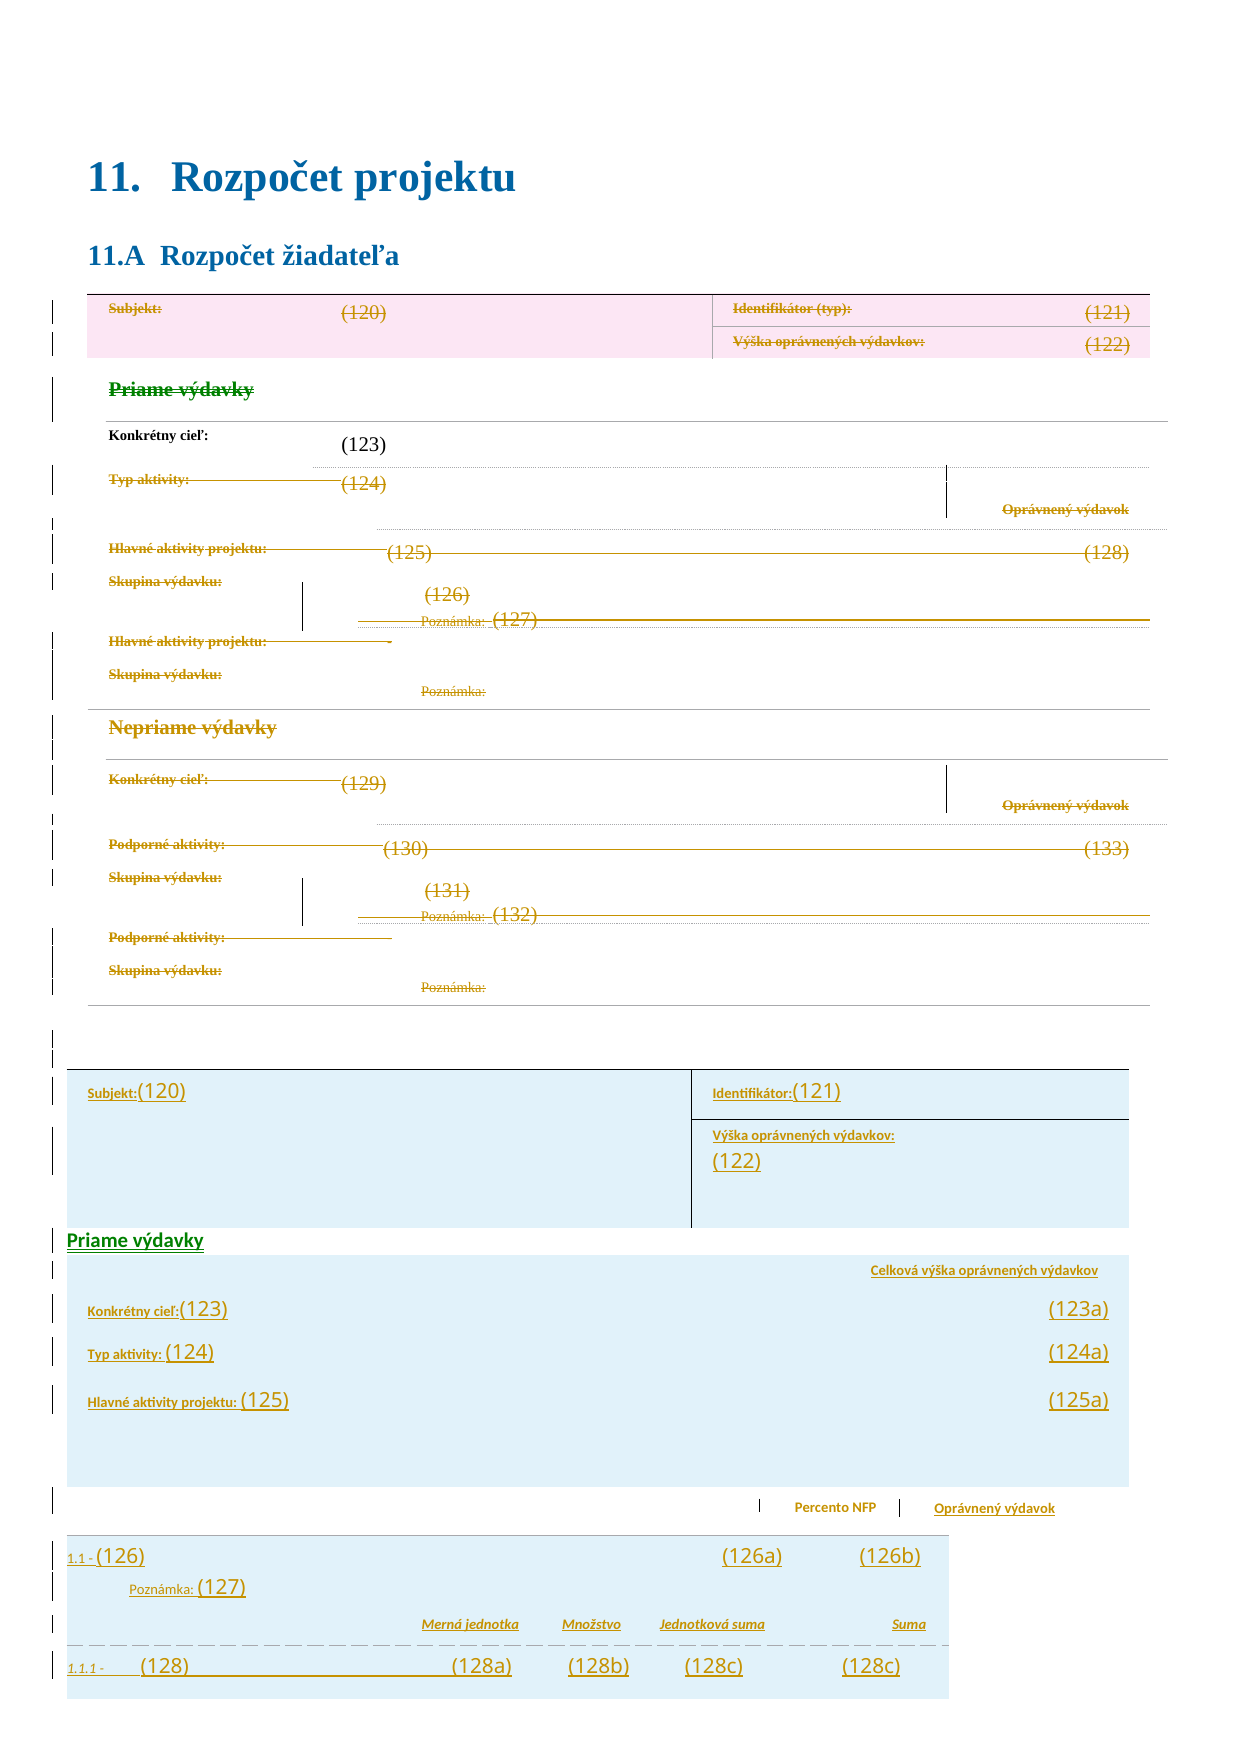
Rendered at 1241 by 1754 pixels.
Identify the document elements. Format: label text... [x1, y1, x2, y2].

subtitle Rozpočet projektu [87, 150, 1163, 201]
subtitle Rozpočet žiadateľa [87, 238, 1163, 271]
